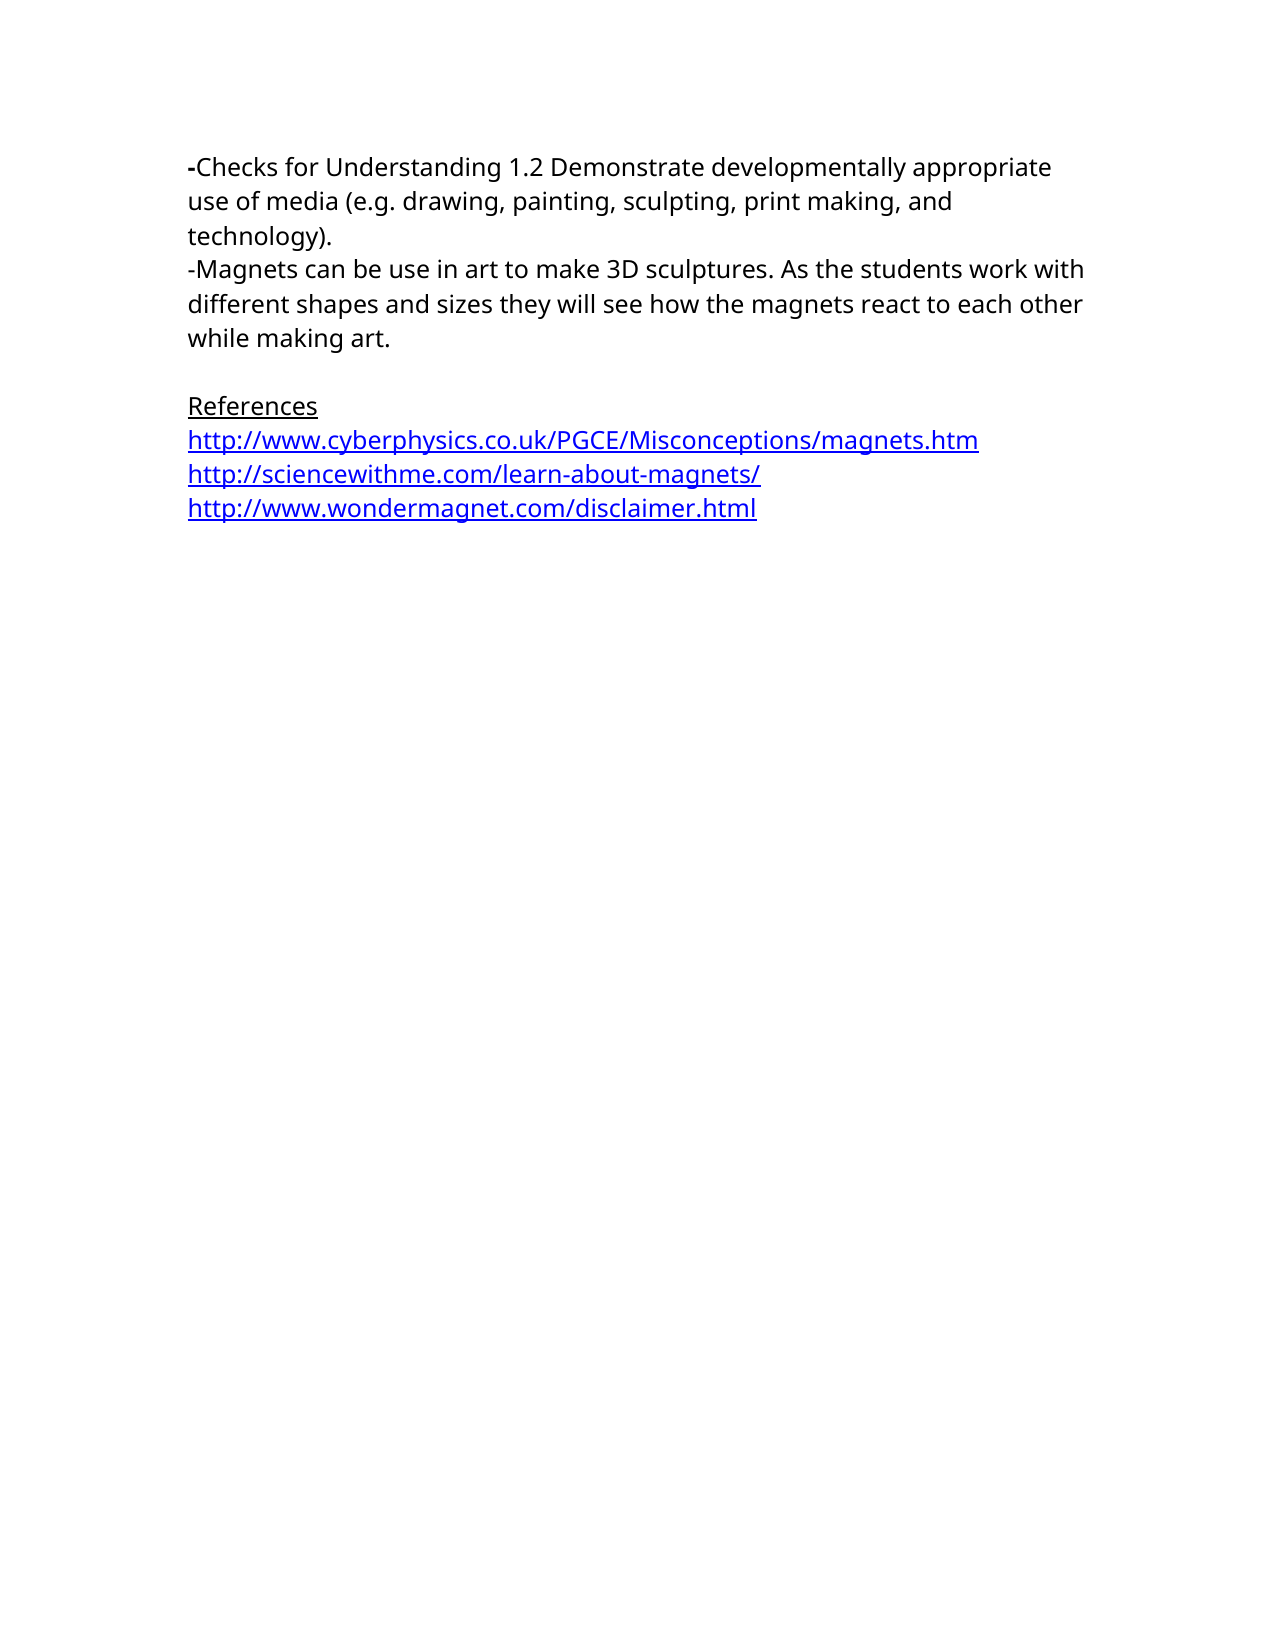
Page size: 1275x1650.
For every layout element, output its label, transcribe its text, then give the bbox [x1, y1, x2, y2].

text -Checks for Understanding 1.2 Demonstrate developmentally appropriate use of media (e.g. drawing, painting, sculpting, print making, and technology). [187, 150, 1087, 252]
text http://sciencewithme.com/learn-about-magnets/ [187, 457, 1087, 491]
text http://www.cyberphysics.co.uk/PGCE/Misconceptions/magnets.htm [187, 422, 1087, 457]
text -Magnets can be use in art to make 3D sculptures. As the students work with different shapes and sizes they will see how the magnets react to each other while making art. [187, 252, 1087, 354]
text http://www.wondermagnet.com/disclaimer.html [187, 491, 1087, 525]
text References [187, 388, 1087, 422]
